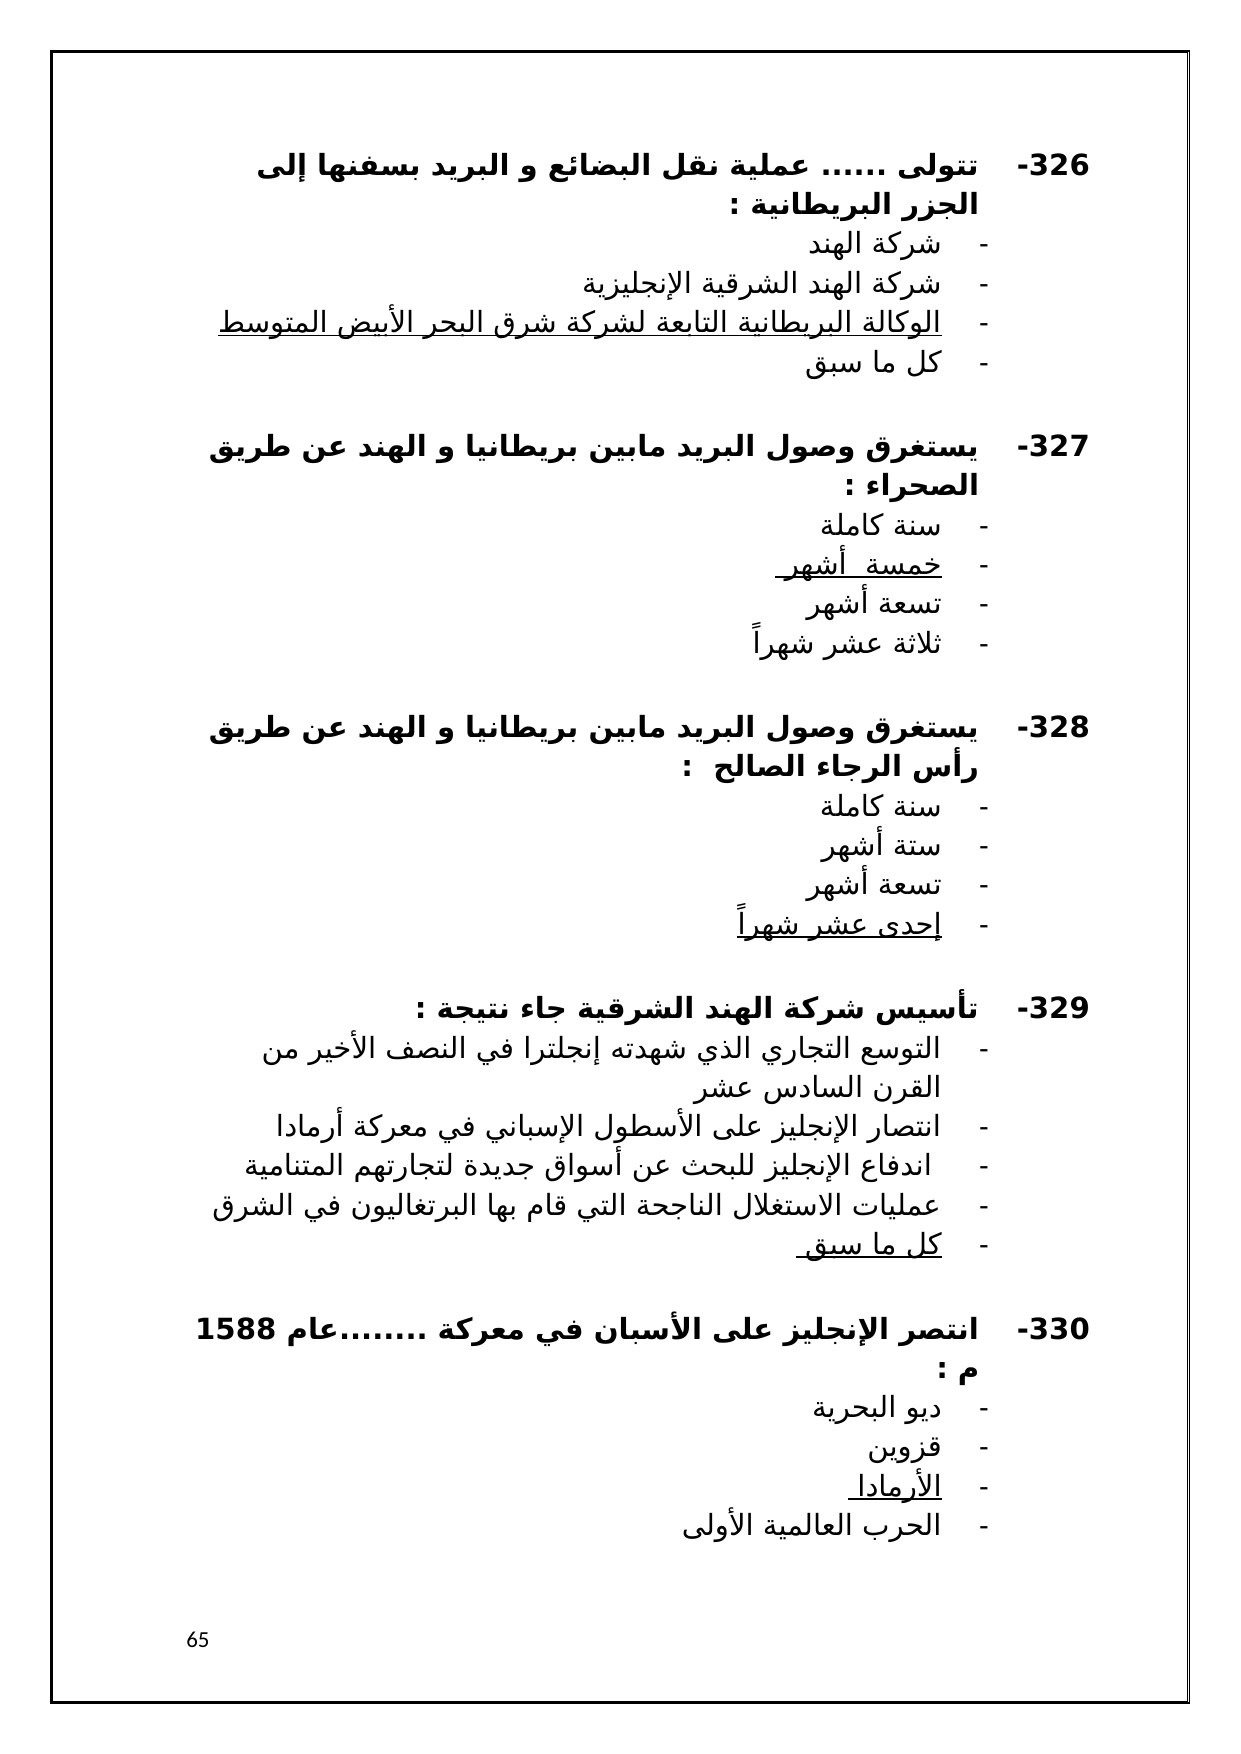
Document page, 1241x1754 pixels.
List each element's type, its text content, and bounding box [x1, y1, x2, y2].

list إحدى عشر شهراً [186, 907, 979, 941]
list تأسيس شركة الهند الشرقية جاء نتيجة : [186, 992, 1017, 1026]
list الحرب العالمية الأولى [186, 1508, 979, 1542]
list خمسة أشهر [186, 547, 979, 581]
list اندفاع الإنجليز للبحث عن أسواق جديدة لتجارتهم المتنامية [186, 1148, 979, 1182]
list شركة الهند الشرقية الإنجليزية [186, 266, 979, 300]
list انتصار الإنجليز على الأسطول الإسباني في معركة أرمادا [186, 1109, 979, 1143]
list سنة كاملة [186, 507, 979, 542]
list الوكالة البريطانية التابعة لشركة شرق البحر الأبيض المتوسط [186, 305, 979, 339]
list ستة أشهر [186, 828, 979, 862]
list سنة كاملة [186, 788, 979, 823]
list يستغرق وصول البريد مابين بريطانيا و الهند عن طريق رأس الرجاء الصالح : [186, 711, 1017, 783]
list قزوين [186, 1429, 979, 1463]
list ديو البحرية [186, 1390, 979, 1424]
list انتصر الإنجليز على الأسبان في معركة ........عام 1588 م : [186, 1312, 1017, 1385]
list كل ما سبق [186, 1227, 979, 1261]
list تسعة أشهر [186, 867, 979, 902]
list ثلاثة عشر شهراً [186, 626, 979, 660]
list عمليات الاستغلال الناجحة التي قام بها البرتغاليون في الشرق [186, 1188, 979, 1222]
list التوسع التجاري الذي شهدته إنجلترا في النصف الأخير من القرن السادس عشر [186, 1031, 979, 1104]
list تتولى ...... عملية نقل البضائع و البريد بسفنها إلى الجزر البريطانية : [186, 148, 1017, 221]
list شركة الهند [186, 226, 979, 261]
list كل ما سبق [186, 344, 979, 379]
list الأرمادا [186, 1469, 979, 1503]
list يستغرق وصول البريد مابين بريطانيا و الهند عن طريق الصحراء : [186, 429, 1017, 502]
list تسعة أشهر [186, 586, 979, 621]
